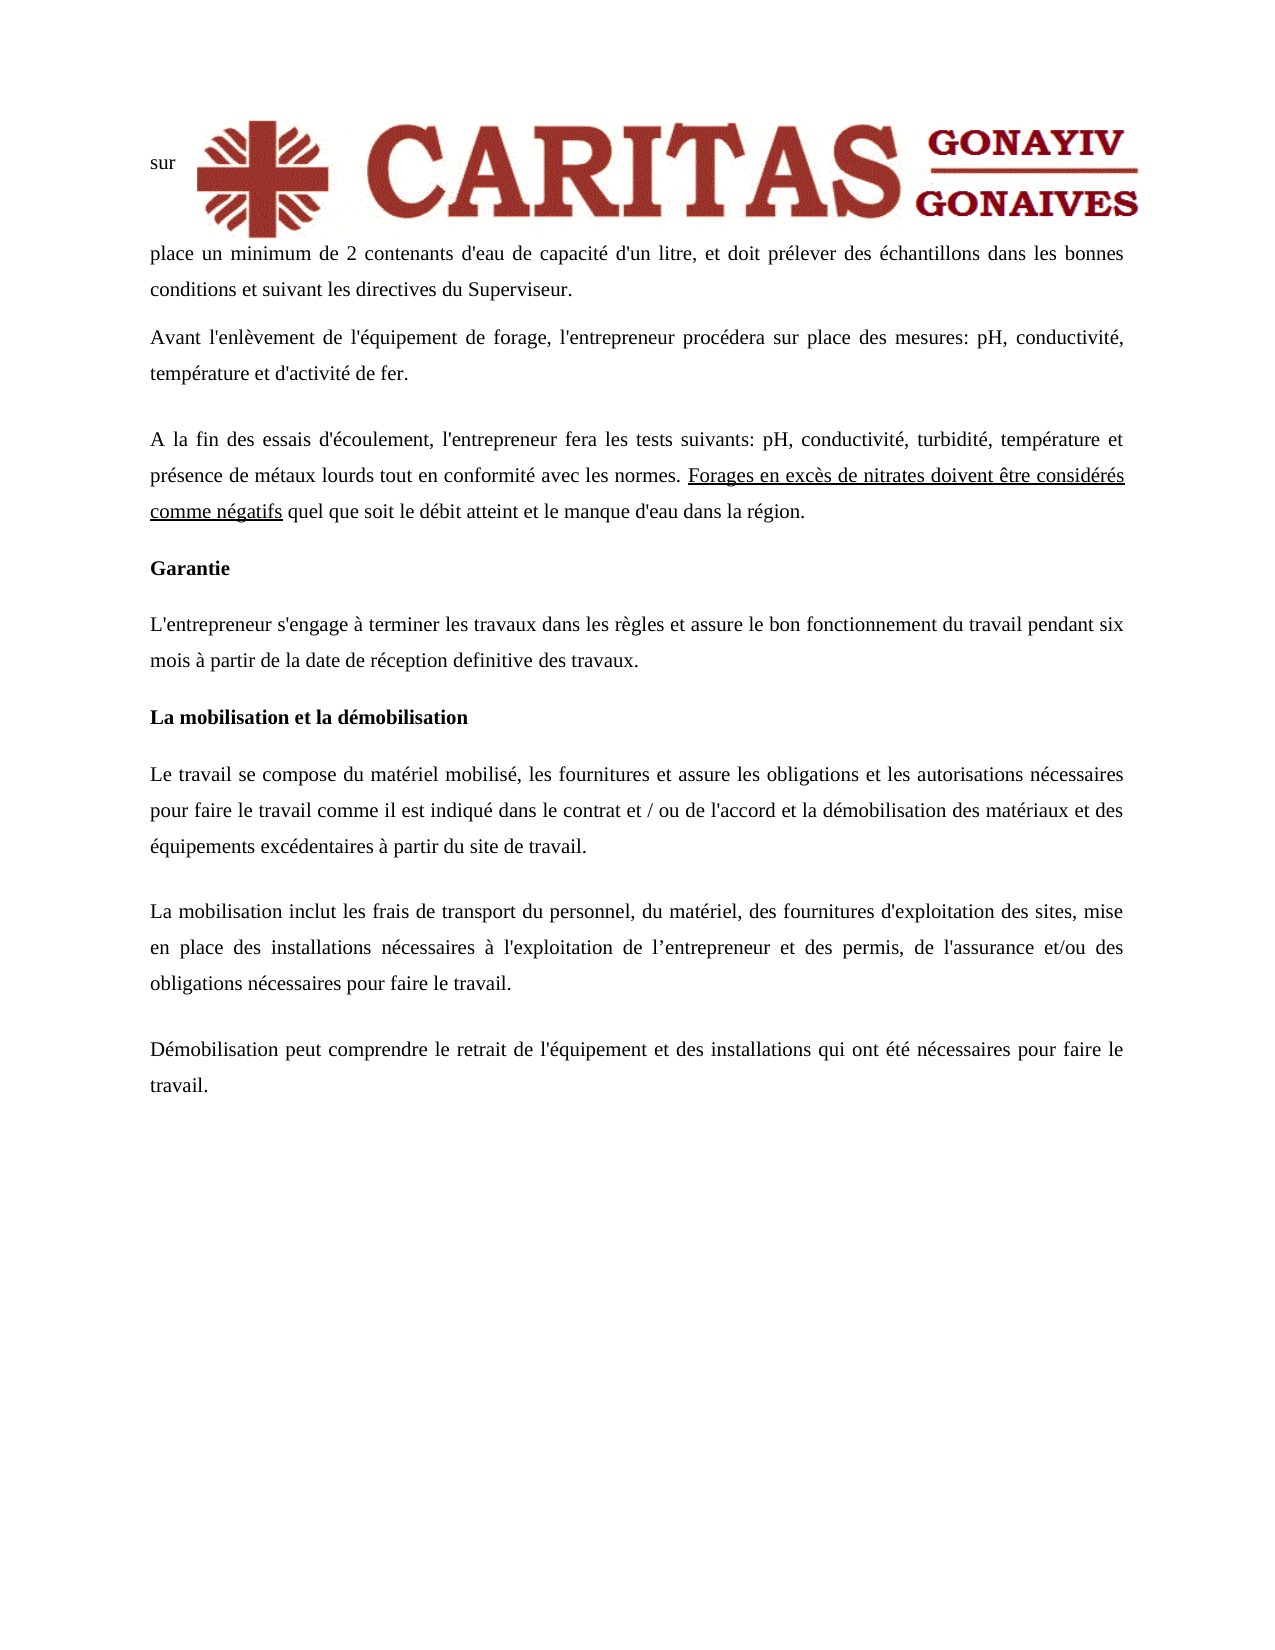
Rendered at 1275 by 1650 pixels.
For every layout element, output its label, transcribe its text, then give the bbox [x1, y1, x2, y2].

subtitle Garantie [150, 555, 1125, 579]
text Avant l'enlèvement de l'équipement de forage, l'entrepreneur procédera sur place des mesures: pH, conductivité, température et d'activité de fer. [150, 325, 1125, 385]
text L'entrepreneur s'engage à terminer les travaux dans les règles et assure le bon fonctionnement du travail pendant six mois à partir de la date de réception definitive des travaux. [150, 612, 1125, 672]
text A la fin des essais d'écoulement, l'entrepreneur fera les tests suivants: pH, conductivité, turbidité, température et présence de métaux lourds tout en conformité avec les normes. Forages en excès de nitrates doivent être considérés comme négatifs quel que soit le débit atteint et le manque d'eau dans la région. [150, 426, 1125, 523]
picture [196, 120, 1139, 241]
text Démobilisation peut comprendre le retrait de l'équipement et des installations qui ont été nécessaires pour faire le travail. [150, 1036, 1125, 1097]
text Le travail se compose du matériel mobilisé, les fournitures et assure les obligations et les autorisations nécessaires pour faire le travail comme il est indiqué dans le contrat et / ou de l'accord et la démobilisation des matériaux et des équipements excédentaires à partir du site de travail. [150, 762, 1125, 858]
subtitle La mobilisation et la démobilisation [150, 705, 1125, 729]
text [150, 150, 1125, 301]
text La mobilisation inclut les frais de transport du personnel, du matériel, des fournitures d'exploitation des sites, mise en place des installations nécessaires à l'exploitation de l’entrepreneur et des permis, de l'assurance et/ou des obligations nécessaires pour faire le travail. [150, 899, 1125, 995]
